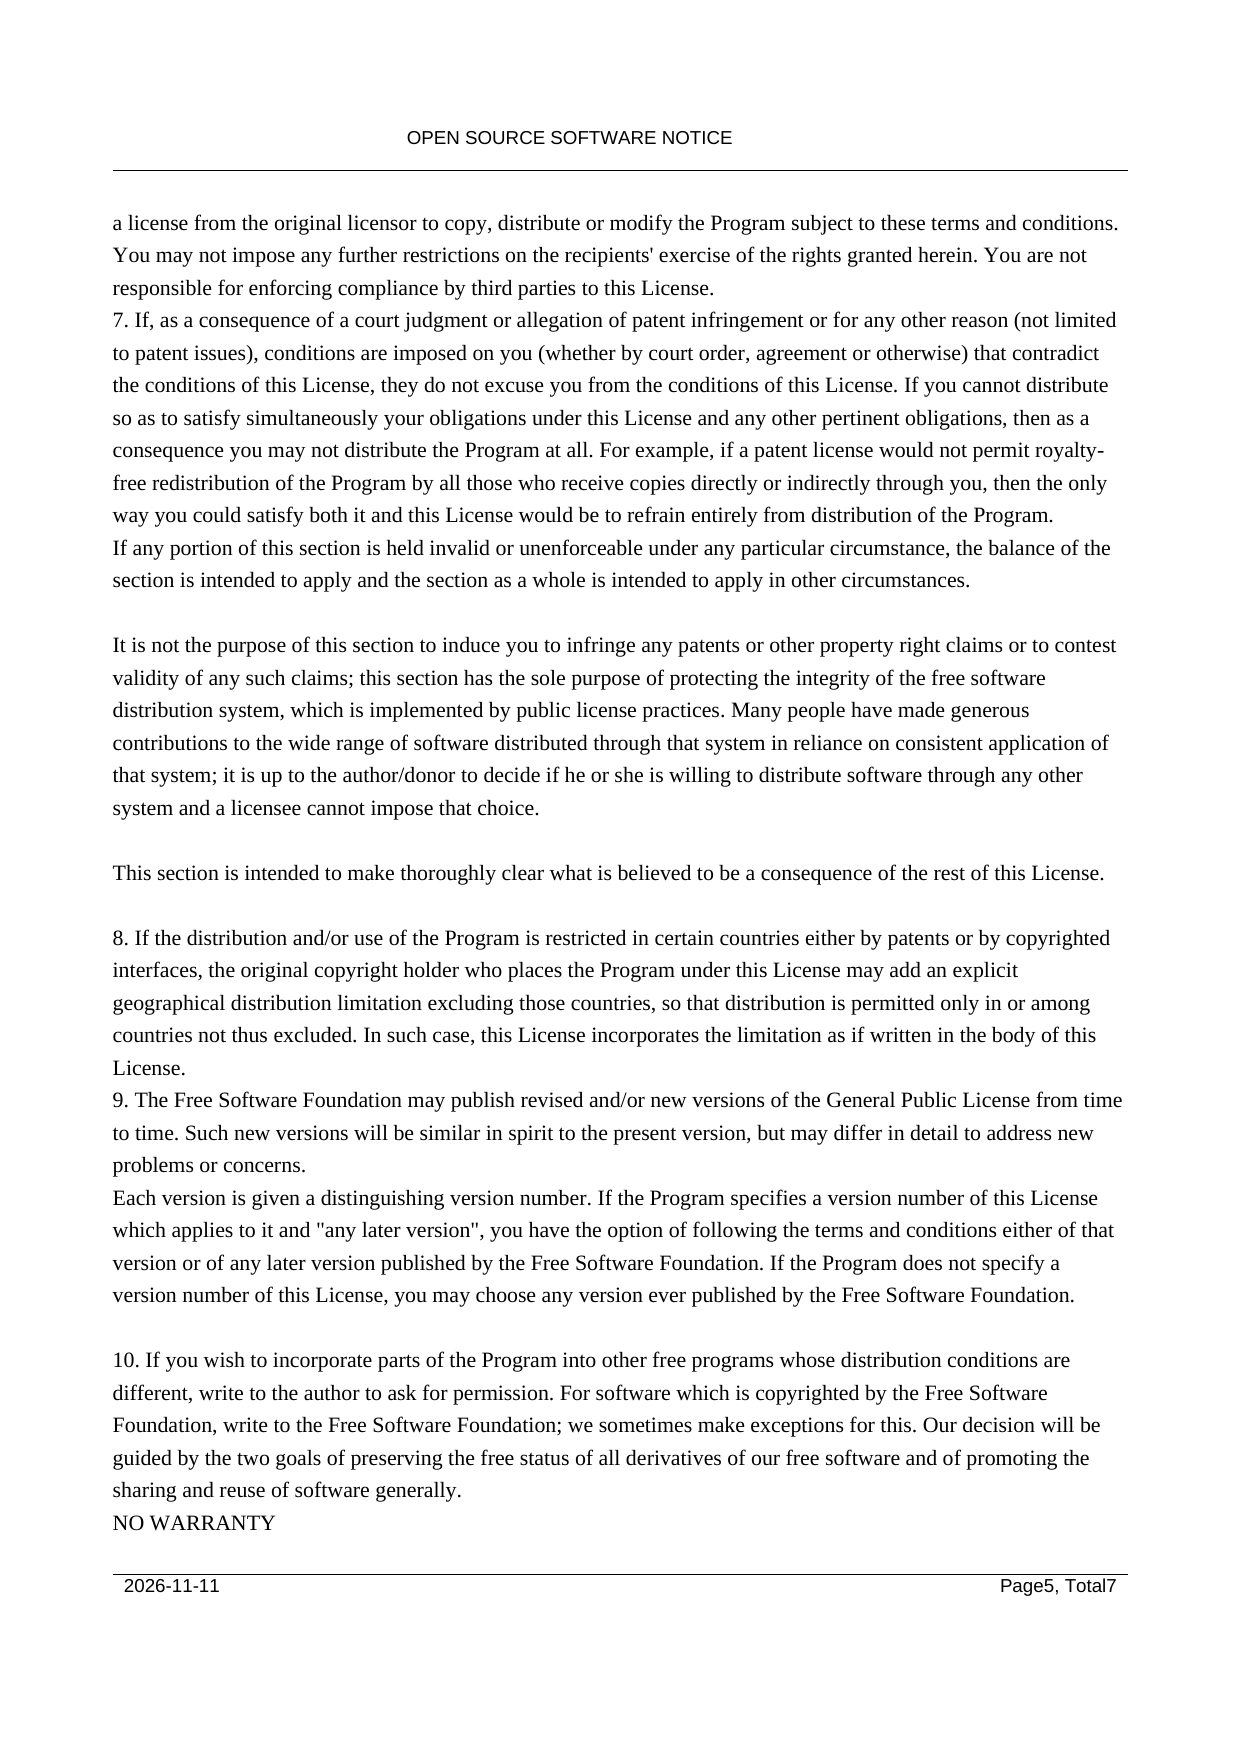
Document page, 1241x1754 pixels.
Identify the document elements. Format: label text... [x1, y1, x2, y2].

text 8. If the distribution and/or use of the Program is restricted in certain countries either by patents or by copyrighted interfaces, the original copyright holder who places the Program under this License may add an explicit geographical distribution limitation excluding those countries, so that distribution is permitted only in or among countries not thus excluded. In such case, this License incorporates the limitation as if written in the body of this License. [112, 921, 1128, 1084]
text 9. The Free Software Foundation may publish revised and/or new versions of the General Public License from time to time. Such new versions will be similar in spirit to the present version, but may differ in detail to address new problems or concerns. [112, 1084, 1128, 1181]
text Each version is given a distinguishing version number. If the Program specifies a version number of this License which applies to it and "any later version", you have the option of following the terms and conditions either of that version or of any later version published by the Free Software Foundation. If the Program does not specify a version number of this License, you may choose any version ever published by the Free Software Foundation. [112, 1181, 1128, 1311]
text 10. If you wish to incorporate parts of the Program into other free programs whose distribution conditions are different, write to the author to ask for permission. For software which is copyrighted by the Free Software Foundation, write to the Free Software Foundation; we sometimes make exceptions for this. Our decision will be guided by the two goals of preserving the free status of all derivatives of our free software and of promoting the sharing and reuse of software generally. [112, 1344, 1128, 1506]
text If any portion of this section is held invalid or unenforceable under any particular circumstance, the balance of the section is intended to apply and the section as a whole is intended to apply in other circumstances. [112, 531, 1128, 596]
text 7. If, as a consequence of a court judgment or allegation of patent infringement or for any other reason (not limited to patent issues), conditions are imposed on you (whether by court order, agreement or otherwise) that contradict the conditions of this License, they do not excuse you from the conditions of this License. If you cannot distribute so as to satisfy simultaneously your obligations under this License and any other pertinent obligations, then as a consequence you may not distribute the Program at all. For example, if a patent license would not permit royalty-free redistribution of the Program by all those who receive copies directly or indirectly through you, then the only way you could satisfy both it and this License would be to refrain entirely from distribution of the Program. [112, 304, 1128, 531]
text NO WARRANTY [112, 1506, 1128, 1539]
text It is not the purpose of this section to induce you to infringe any patents or other property right claims or to contest validity of any such claims; this section has the sole purpose of protecting the integrity of the free software distribution system, which is implemented by public license practices. Many people have made generous contributions to the wide range of software distributed through that system in reliance on consistent application of that system; it is up to the author/donor to decide if he or she is willing to distribute software through any other system and a licensee cannot impose that choice. [112, 629, 1128, 824]
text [112, 206, 1128, 304]
text This section is intended to make thoroughly clear what is believed to be a consequence of the rest of this License. [112, 856, 1128, 889]
